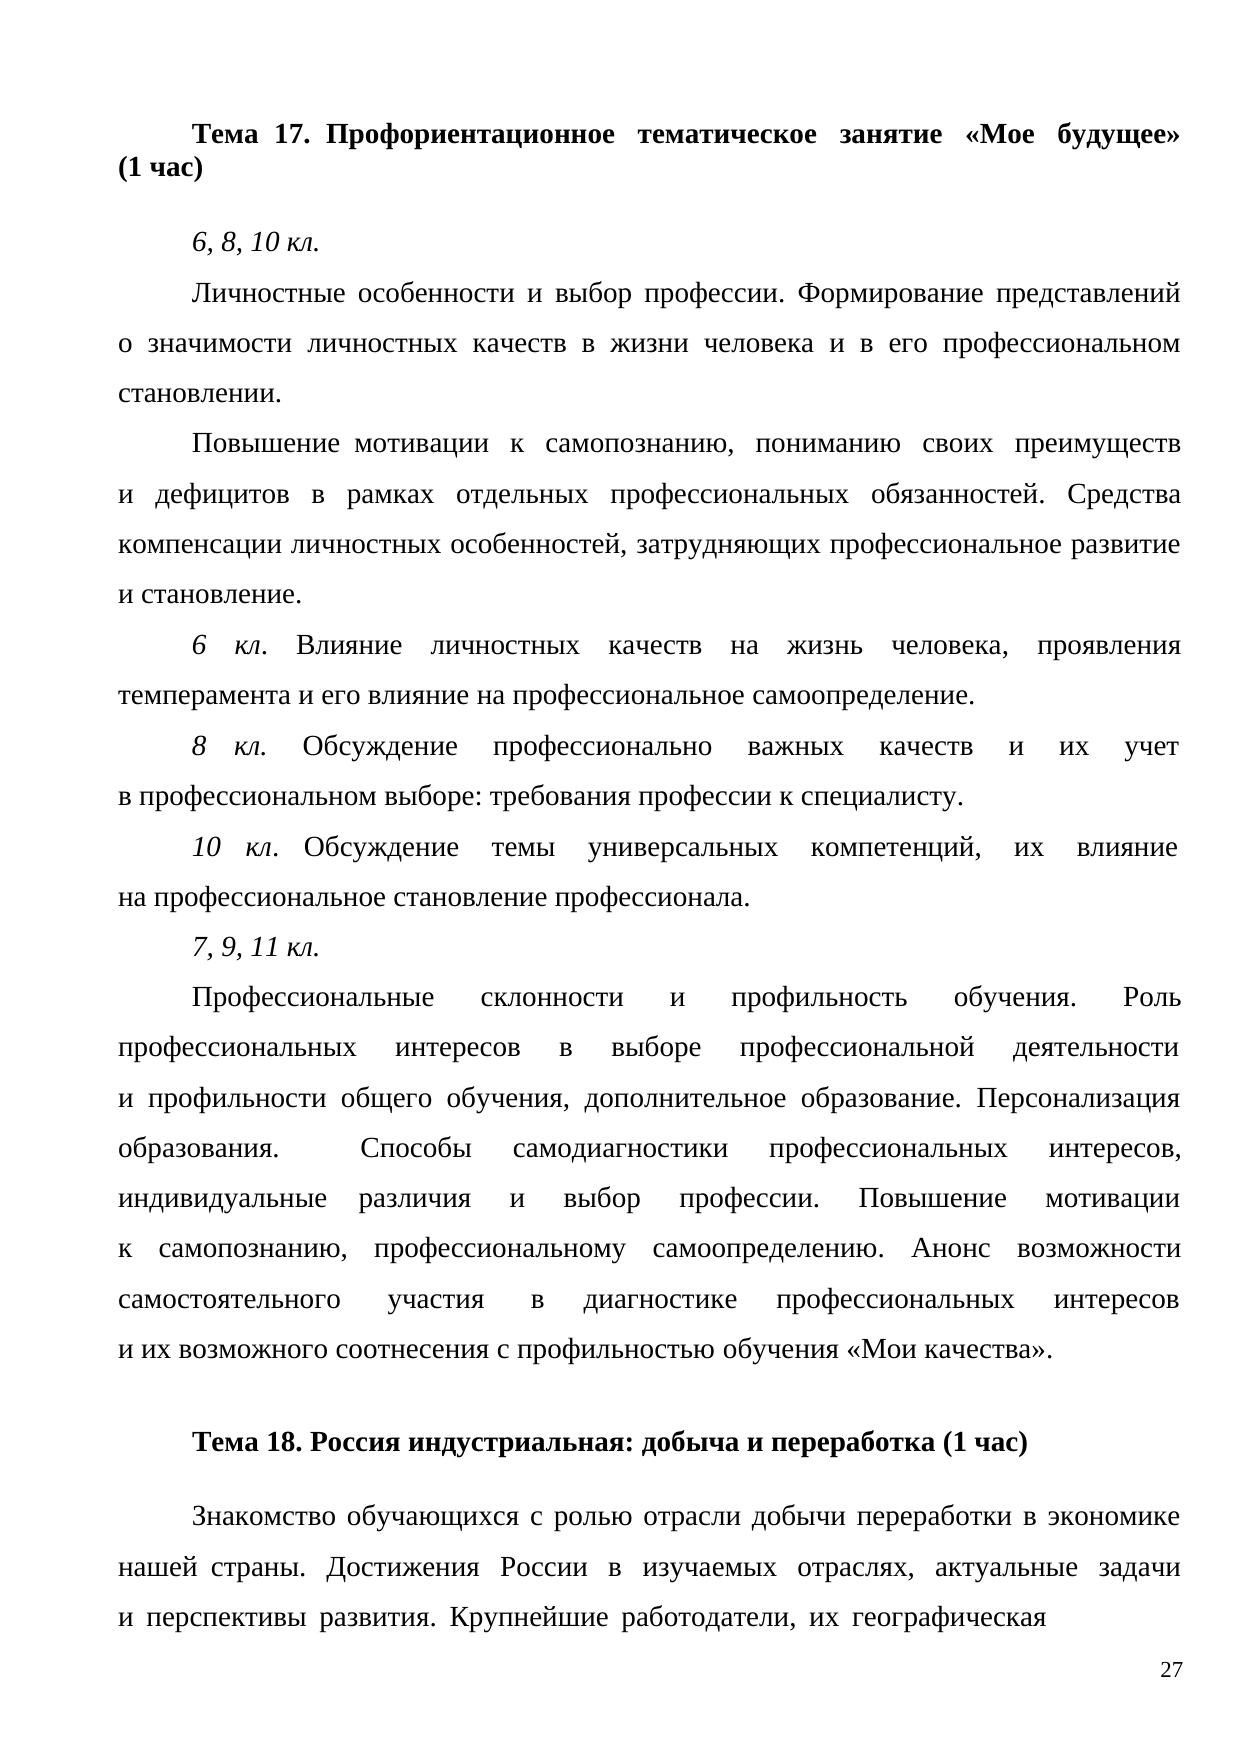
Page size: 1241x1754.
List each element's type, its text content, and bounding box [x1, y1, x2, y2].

text 6 кл. Влияние личностных качеств на жизнь человека, проявления темперамента и его влияние на профессиональное самоопределение. [118, 627, 1181, 711]
subtitle Тема 18. Россия индустриальная: добыча и переработка (1 час) [192, 1424, 1192, 1457]
text Личностные особенности и выбор профессии. Формирование представлений о значимости личностных качеств в жизни человека и в его профессиональном становлении. [118, 275, 1181, 409]
text 6, 8, 10 кл. [192, 224, 1192, 258]
subtitle Тема 17. Профориентационное тематическое занятие «Мое будущее» (1 час) [118, 116, 1181, 183]
text Знакомство обучающихся с ролью отрасли добычи переработки в экономике нашей страны. Достижения России в изучаемых отраслях, актуальные задачи и перспективы развития. Крупнейшие работодатели, их географическая [118, 1498, 1182, 1633]
text 7, 9, 11 кл. [192, 930, 1192, 963]
text 10 кл. Обсуждение темы универсальных компетенций, их влияние на профессиональное становление профессионала. [118, 829, 1181, 913]
text Профессиональные склонности и профильность обучения. Роль профессиональных интересов в выборе профессиональной деятельности и профильности общего обучения, дополнительное образование. Персонализация образования. Способы самодиагностики профессиональных интересов, индивидуальные различия и выбор профессии. Повышение мотивации к самопознанию, профессиональному самоопределению. Анонс возможности самостоятельного участия в диагностике профессиональных интересов и их возможного соотнесения с профильностью обучения «Мои качества». [118, 979, 1182, 1365]
text Повышение мотивации к самопознанию, пониманию своих преимуществ и дефицитов в рамках отдельных профессиональных обязанностей. Средства компенсации личностных особенностей, затрудняющих профессиональное развитие и становление. [118, 426, 1181, 610]
text 8 кл. Обсуждение профессионально важных качеств и их учет в профессиональном выборе: требования профессии к специалисту. [118, 728, 1181, 812]
